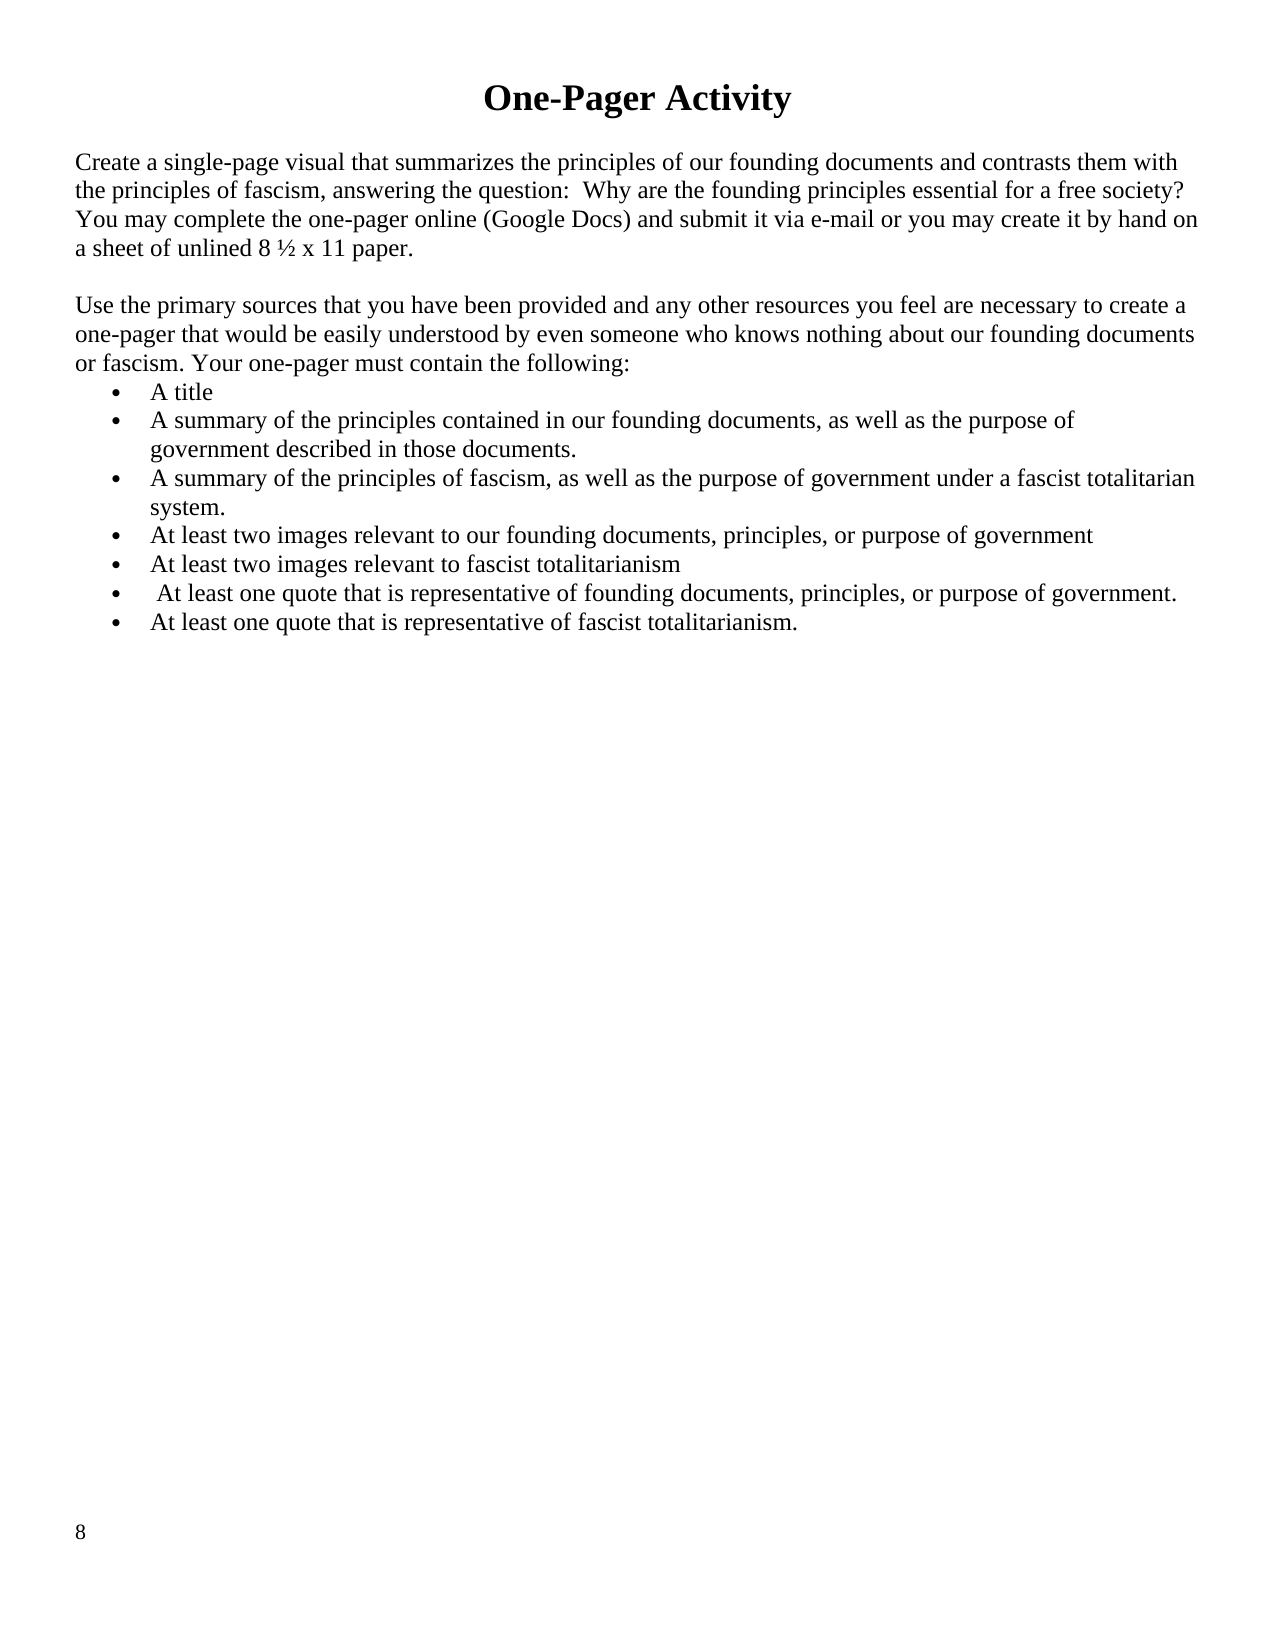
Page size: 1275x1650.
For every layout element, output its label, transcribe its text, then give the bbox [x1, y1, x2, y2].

text One-Pager Activity [75, 75, 1200, 118]
list A summary of the principles of fascism, as well as the purpose of government under a fascist totalitarian system. [112, 463, 1200, 521]
list A title [112, 377, 1200, 406]
list At least one quote that is representative of fascist totalitarianism. [112, 607, 1200, 636]
text Use the primary sources that you have been provided and any other resources you feel are necessary to create a one-pager that would be easily understood by even someone who knows nothing about our founding documents or fascism. Your one-pager must contain the following: [75, 291, 1200, 377]
text You may complete the one-pager online (Google Docs) and submit it via e-mail or you may create it by hand on a sheet of unlined 8 ½ x 11 paper. [75, 204, 1200, 262]
list A summary of the principles contained in our founding documents, as well as the purpose of government described in those documents. [112, 406, 1200, 463]
list At least one quote that is representative of founding documents, principles, or purpose of government. [112, 578, 1200, 607]
text Create a single-page visual that summarizes the principles of our founding documents and contrasts them with the principles of fascism, answering the question: Why are the founding principles essential for a free society? [75, 147, 1200, 204]
list At least two images relevant to fascist totalitarianism [112, 549, 1200, 578]
list At least two images relevant to our founding documents, principles, or purpose of government [112, 521, 1200, 549]
